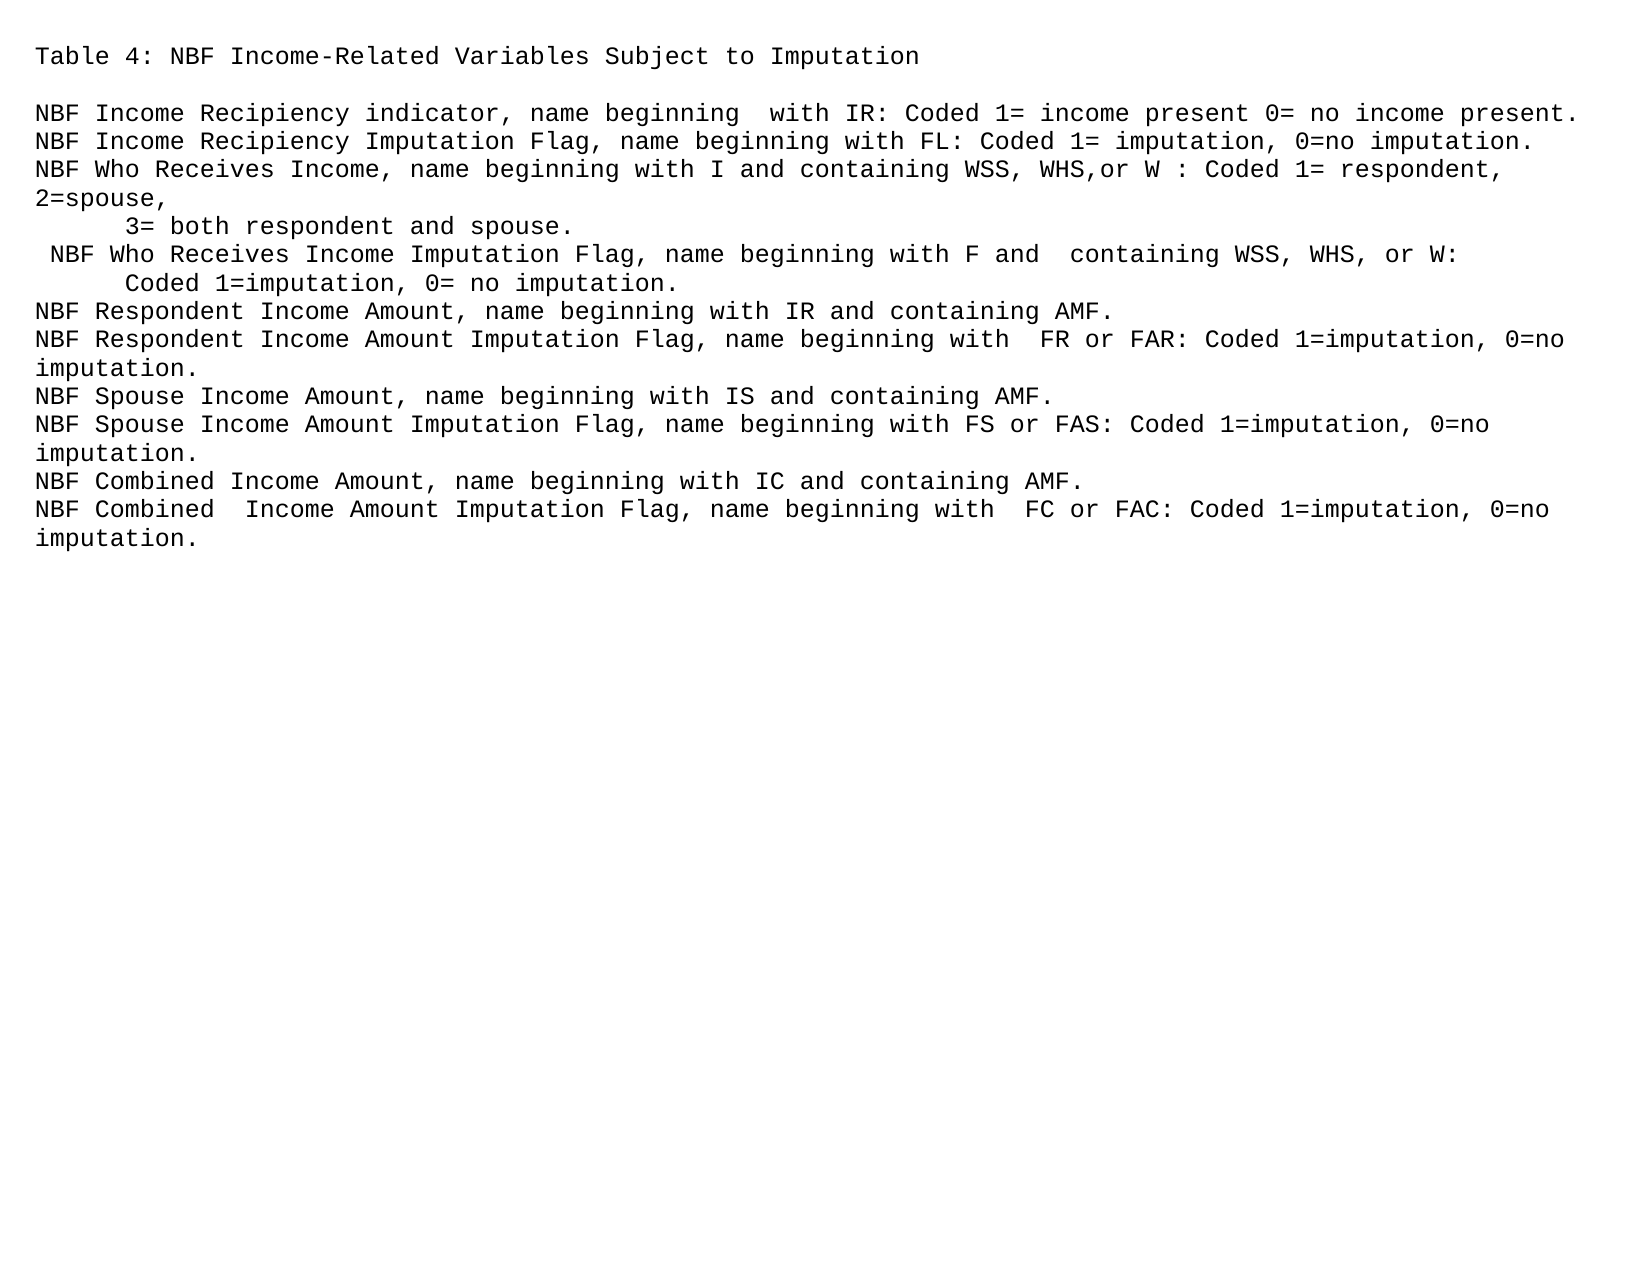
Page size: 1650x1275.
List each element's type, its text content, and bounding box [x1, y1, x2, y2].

text NBF Spouse Income Amount Imputation Flag, name beginning with FS or FAS: Coded 1=imputation, 0=no imputation. [34, 412, 1612, 468]
text NBF Income Recipiency Imputation Flag, name beginning with FL: Coded 1= imputation, 0=no imputation. [34, 128, 1612, 157]
text NBF Combined Income Amount Imputation Flag, name beginning with FC or FAC: Coded 1=imputation, 0=no imputation. [34, 497, 1612, 553]
text Table 4: NBF Income-Related Variables Subject to Imputation [34, 43, 1612, 72]
text NBF Combined Income Amount, name beginning with IC and containing AMF. [34, 468, 1612, 497]
text 3= both respondent and spouse. [34, 213, 1612, 242]
text NBF Respondent Income Amount Imputation Flag, name beginning with FR or FAR: Coded 1=imputation, 0=no imputation. [34, 327, 1612, 383]
text NBF Spouse Income Amount, name beginning with IS and containing AMF. [34, 383, 1612, 412]
text NBF Who Receives Income Imputation Flag, name beginning with F and containing WSS, WHS, or W: [34, 242, 1612, 270]
text NBF Respondent Income Amount, name beginning with IR and containing AMF. [34, 298, 1612, 327]
text NBF Income Recipiency indicator, name beginning with IR: Coded 1= income present 0= no income present. [34, 100, 1612, 128]
text NBF Who Receives Income, name beginning with I and containing WSS, WHS,or W : Coded 1= respondent, 2=spouse, [34, 157, 1612, 213]
text Coded 1=imputation, 0= no imputation. [34, 270, 1612, 298]
